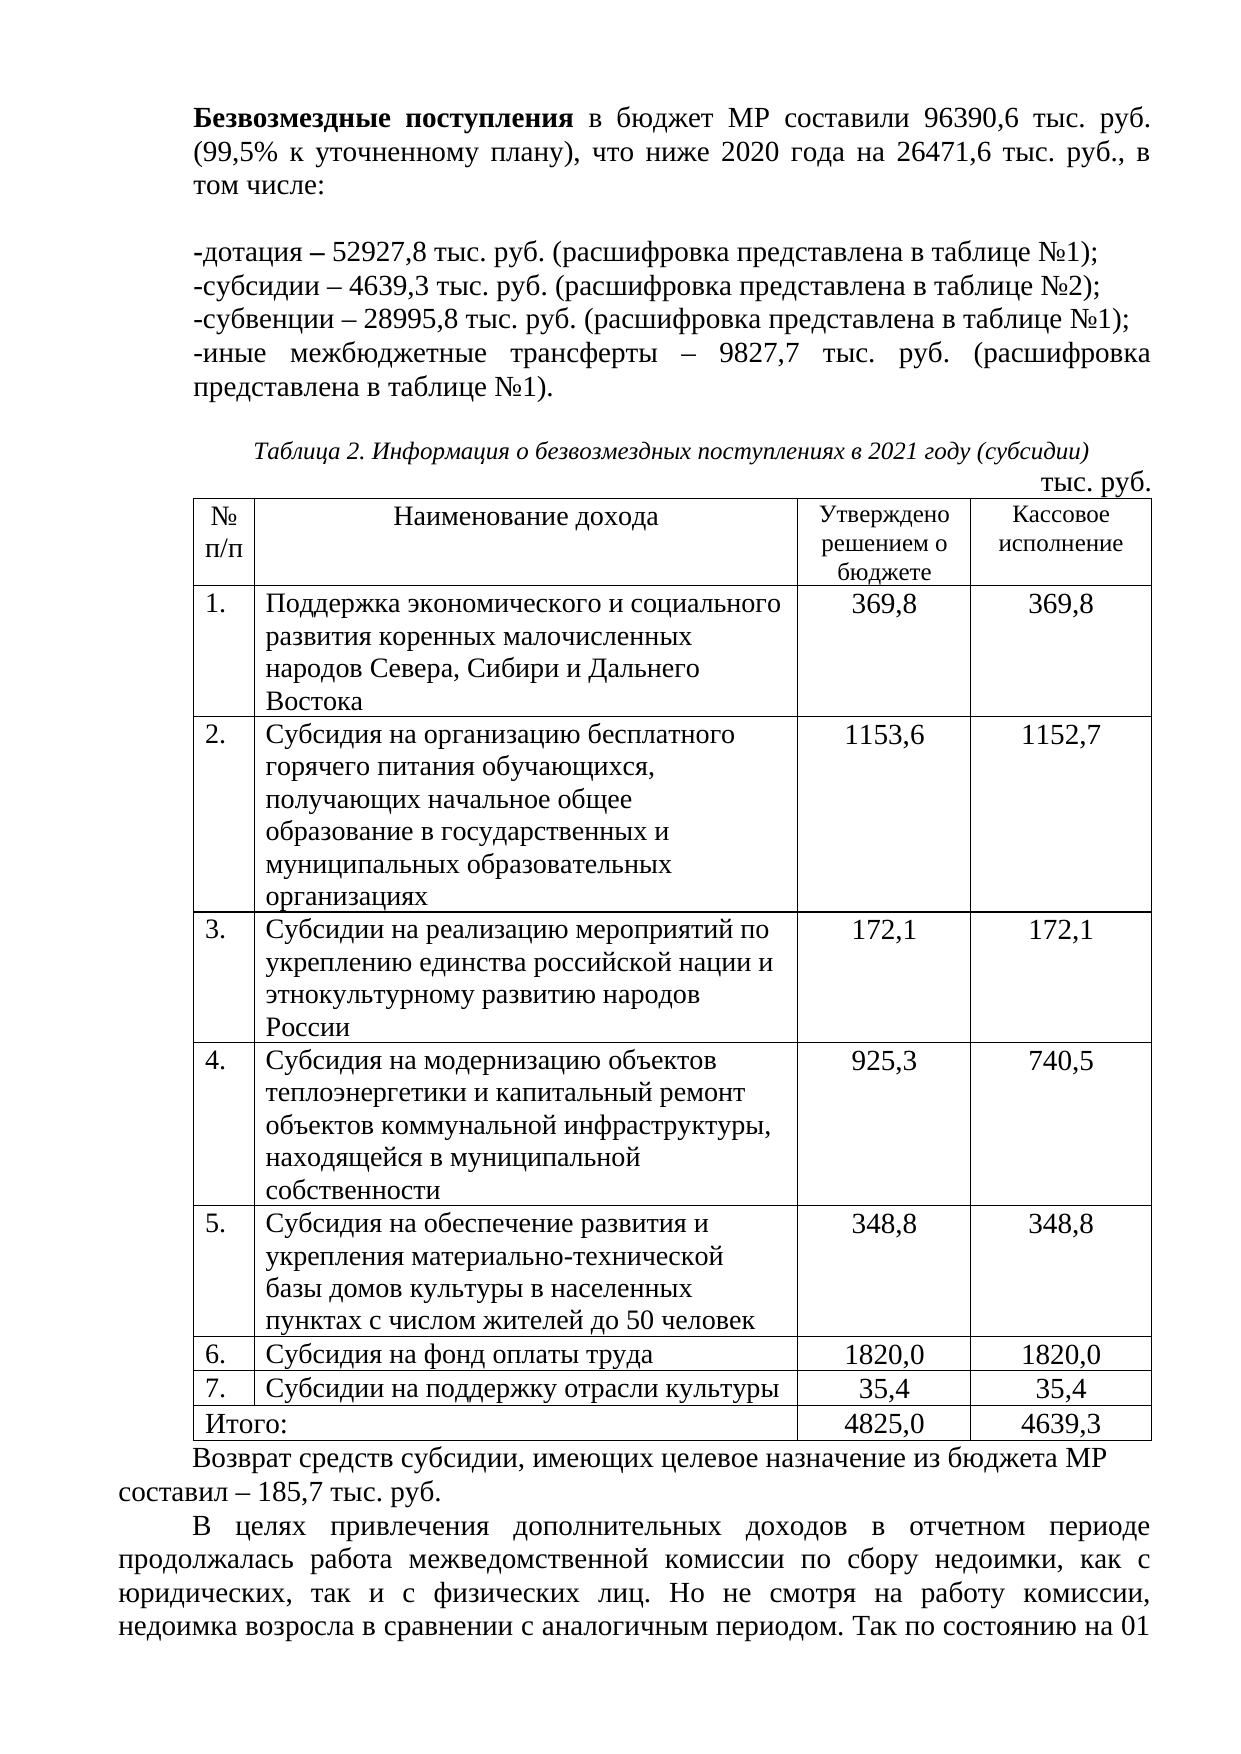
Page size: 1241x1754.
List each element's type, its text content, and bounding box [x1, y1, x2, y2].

table_cell 2. [194, 717, 254, 911]
table_header Наименование дохода [255, 499, 797, 585]
table_cell Субсидия на обеспечение развития и укрепления материально-технической базы домов культуры в населенных пунктах с числом жителей до 50 человек [255, 1206, 797, 1336]
table_cell Итого: [194, 1406, 797, 1439]
list -иные межбюджетные трансферты – 9827,7 тыс. руб. (расшифровка представлена в таблице №1). [193, 335, 1152, 402]
table_cell 172,1 [798, 913, 970, 1042]
table_cell 1820,0 [798, 1337, 970, 1370]
table_cell 6. [194, 1337, 254, 1370]
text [118, 1508, 1152, 1642]
table_cell 4. [194, 1043, 254, 1205]
list Таблица 2. Информация о безвозмездных поступлениях в 2021 году (субсидии) [193, 436, 1152, 464]
table_cell 4825,0 [798, 1406, 970, 1439]
table_cell 1. [194, 586, 254, 716]
list тыс. руб. [193, 464, 1152, 498]
list -субсидии – 4639,3 тыс. руб. (расшифровка представлена в таблице №2); [193, 268, 1152, 302]
list -субвенции – 28995,8 тыс. руб. (расшифровка представлена в таблице №1); [193, 302, 1152, 335]
table_header № п/п [194, 499, 254, 585]
table_cell 369,8 [798, 586, 970, 716]
table_cell 7. [194, 1371, 254, 1405]
table_cell 3. [194, 913, 254, 1042]
table_cell Субсидия на организацию бесплатного горячего питания обучающихся, получающих начальное общее образование в государственных и муниципальных образовательных организациях [255, 717, 797, 911]
table_cell Субсидия на фонд оплаты труда [255, 1337, 797, 1370]
table_cell 4639,3 [971, 1406, 1151, 1439]
list Безвозмездные поступления в бюджет МР составили 96390,6 тыс. руб. (99,5% к уточненному плану), что ниже 2020 года на 26471,6 тыс. руб., в том числе: [193, 100, 1152, 201]
table_cell 348,8 [798, 1206, 970, 1336]
table_cell 172,1 [971, 913, 1151, 1042]
list -дотация – 52927,8 тыс. руб. (расшифровка представлена в таблице №1); [193, 234, 1152, 268]
text Возврат средств субсидии, имеющих целевое назначение из бюджета МР составил – 185,7 тыс. руб. [118, 1441, 1152, 1508]
table_cell Субсидии на реализацию мероприятий по укреплению единства российской нации и этнокультурному развитию народов России [255, 913, 797, 1042]
table_cell 1820,0 [971, 1337, 1151, 1370]
table_cell 35,4 [798, 1371, 970, 1405]
table_cell 5. [194, 1206, 254, 1336]
table_cell Субсидия на модернизацию объектов теплоэнергетики и капитальный ремонт объектов коммунальной инфраструктуры, находящейся в муниципальной собственности [255, 1043, 797, 1205]
table_cell 1152,7 [971, 717, 1151, 911]
table_header Кассовое исполнение [971, 499, 1151, 585]
table_cell 740,5 [971, 1043, 1151, 1205]
table_cell 35,4 [971, 1371, 1151, 1405]
table_header Утверждено решением о бюджете [798, 499, 970, 585]
table_cell 369,8 [971, 586, 1151, 716]
table_cell Субсидии на поддержку отрасли культуры [255, 1371, 797, 1405]
table_cell 1153,6 [798, 717, 970, 911]
table_cell 348,8 [971, 1206, 1151, 1336]
table_cell 925,3 [798, 1043, 970, 1205]
table_cell Поддержка экономического и социального развития коренных малочисленных народов Севера, Сибири и Дальнего Востока [255, 586, 797, 716]
